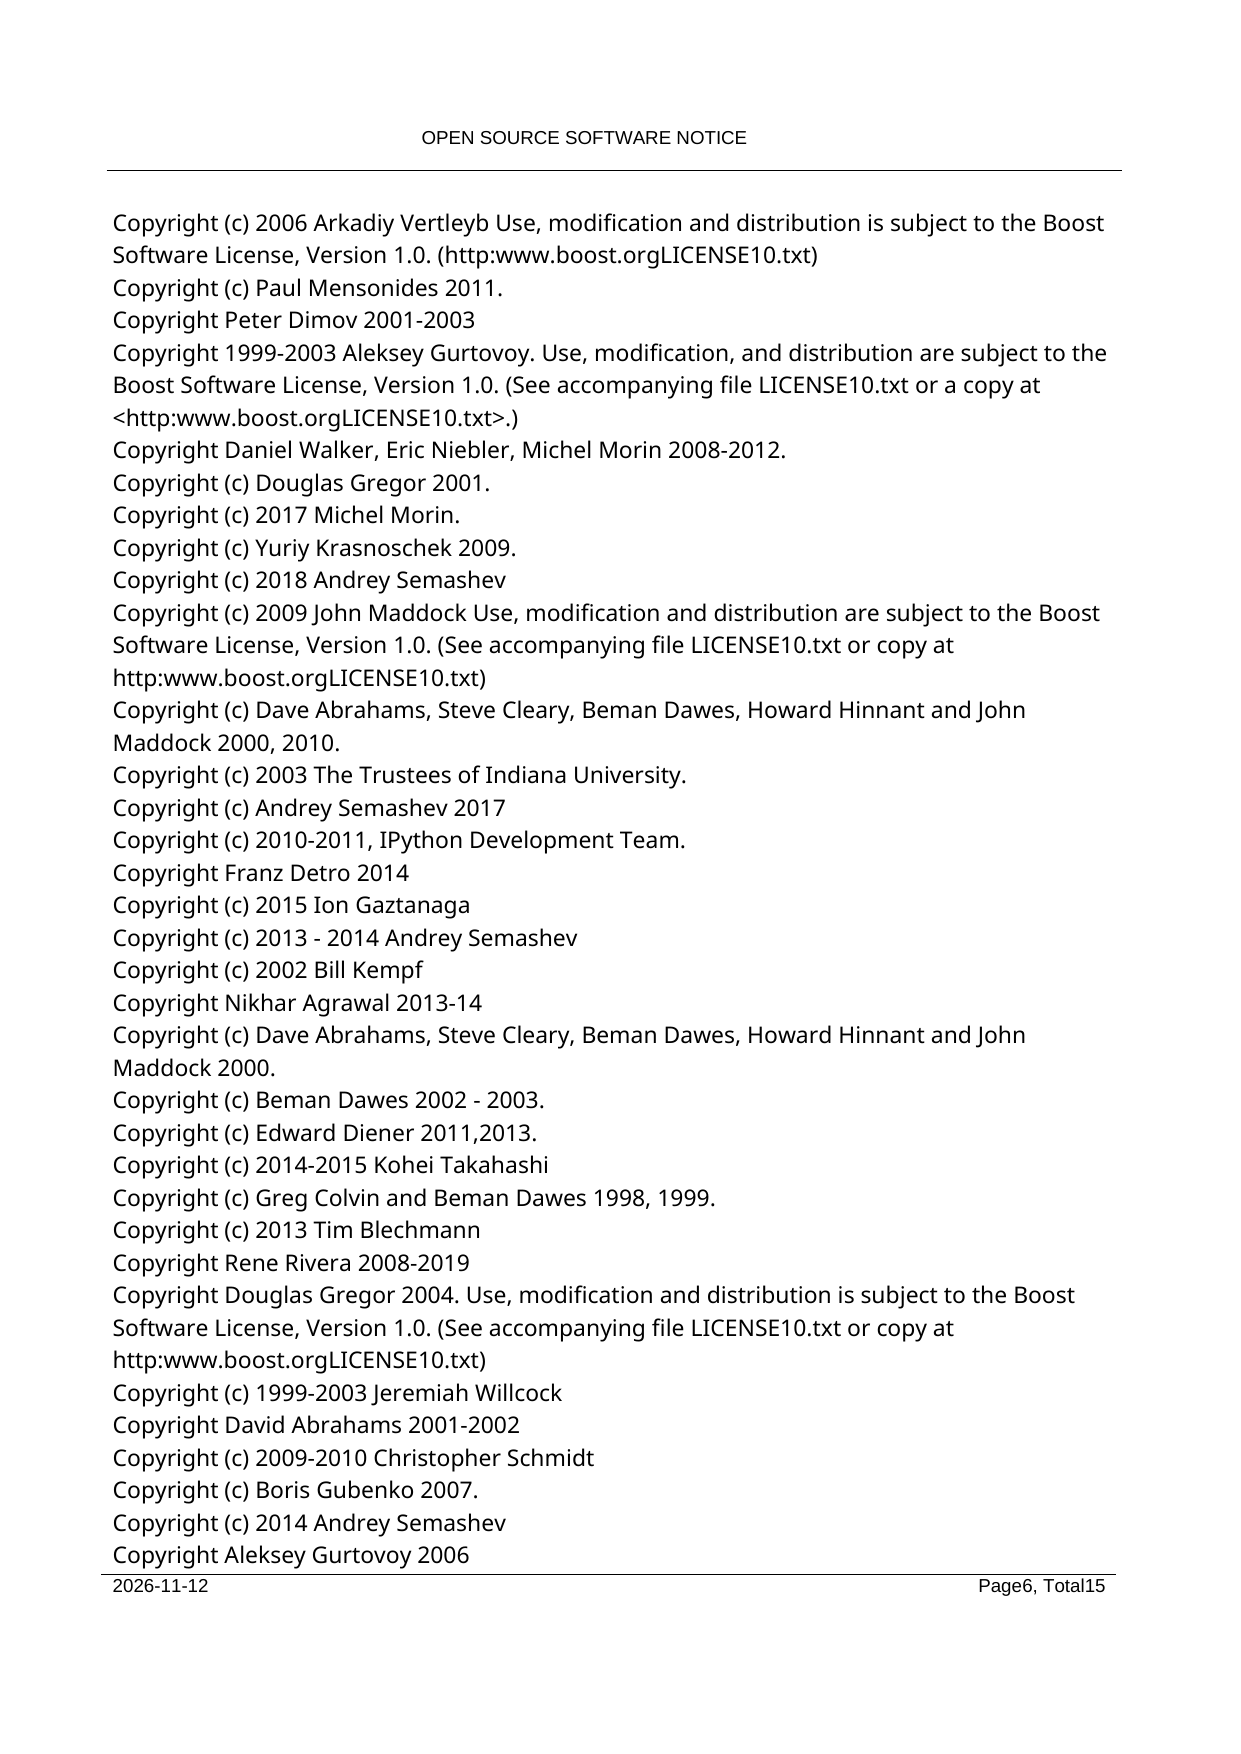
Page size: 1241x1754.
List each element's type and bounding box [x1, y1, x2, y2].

text [112, 206, 1128, 1571]
